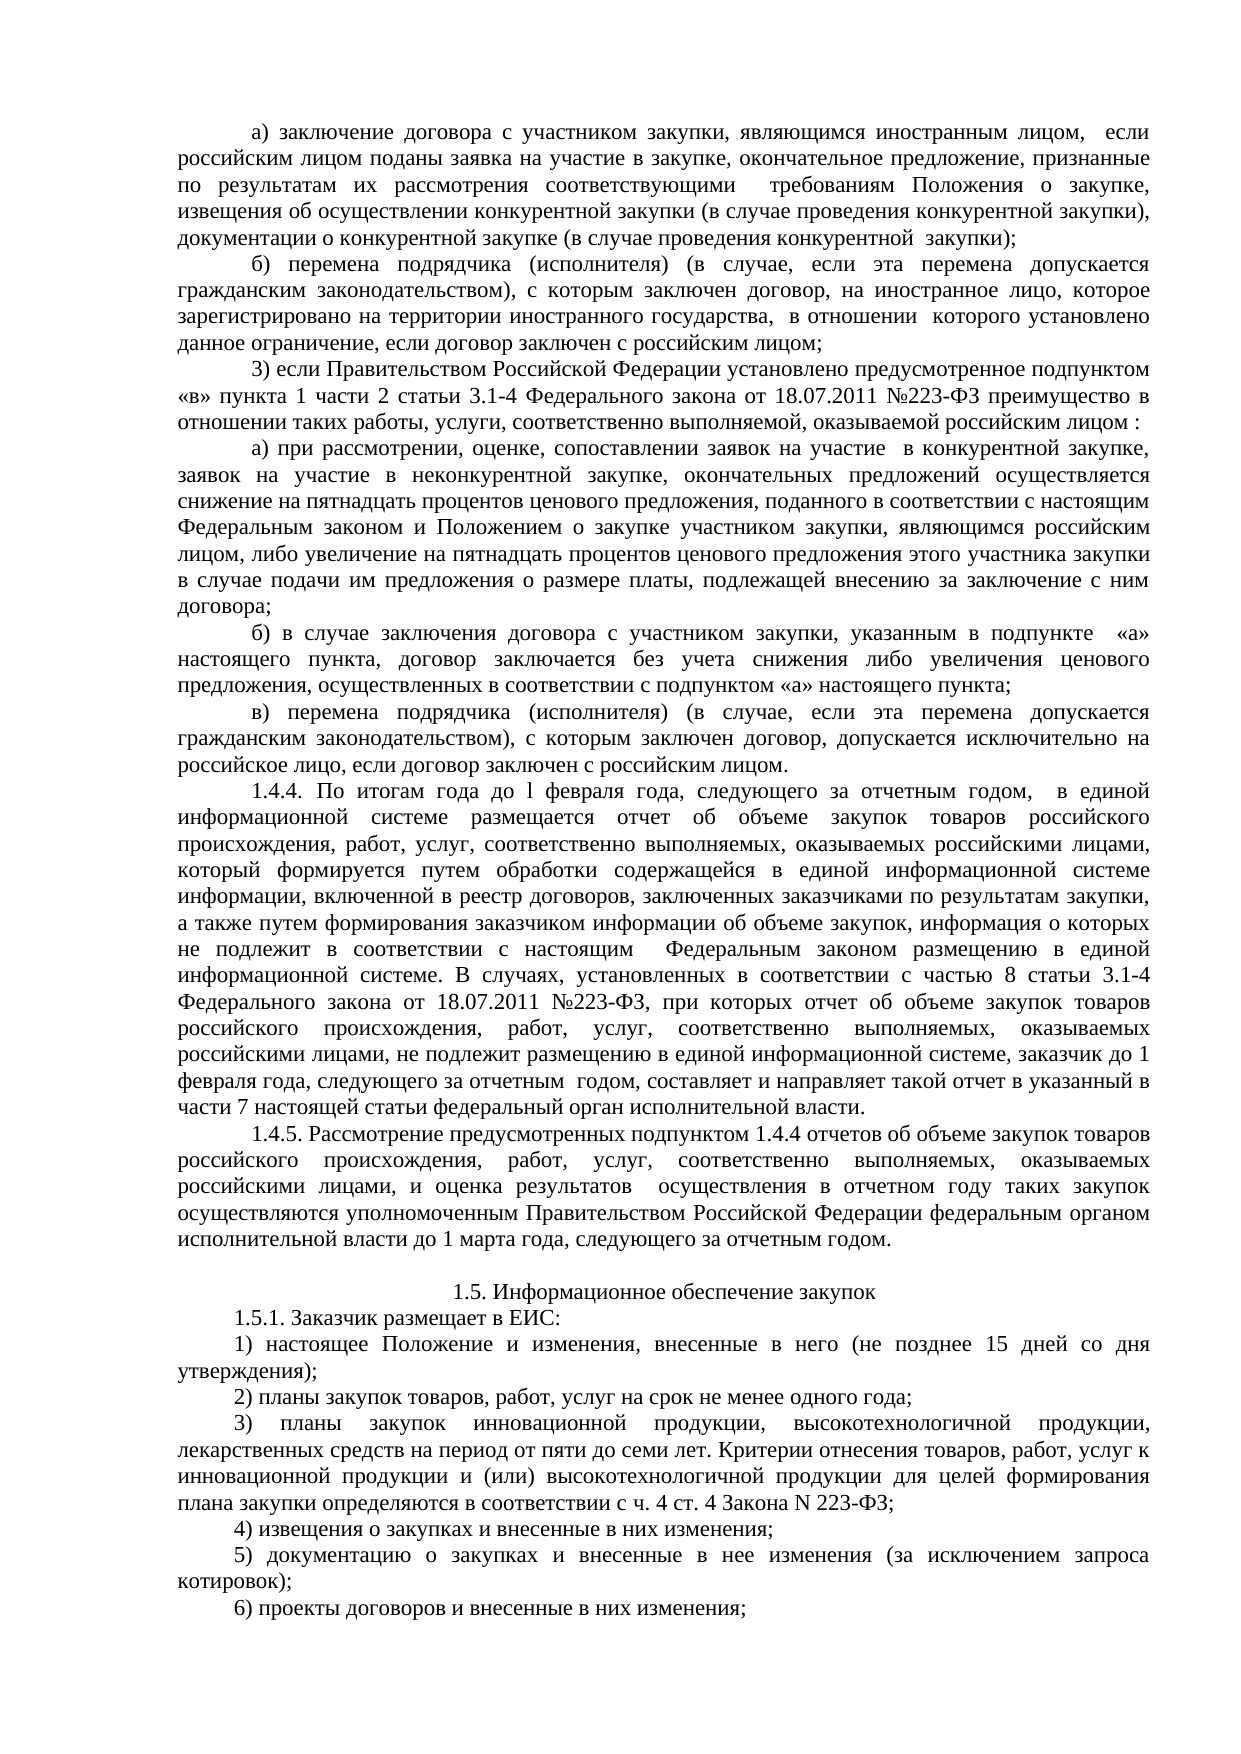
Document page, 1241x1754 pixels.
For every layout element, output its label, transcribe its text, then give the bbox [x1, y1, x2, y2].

text 1.4.4. По итогам года до l февраля года, следующего за отчетным годом, в единой информационной системе размещается отчет об объеме закупок товаров российского происхождения, работ, услуг, соответственно выполняемых, оказываемых российскими лицами, который формируется путем обработки содержащейся в единой информационной системе информации, включенной в реестр договоров, заключенных заказчиками по результатам закупки, а также путем формирования заказчиком информации об объеме закупок, информация о которых не подлежит в соответствии с настоящим Федеральным законом размещению в единой информационной системе. В случаях, установленных в соответствии с частью 8 статьи 3.1-4 Федерального закона от 18.07.2011 №223-ФЗ, при которых отчет об объеме закупок товаров российского происхождения, работ, услуг, соответственно выполняемых, оказываемых российскими лицами, не подлежит размещению в единой информационной системе, заказчик до 1 февраля года, следующего за отчетным годом, составляет и направляет такой отчет в указанный в части 7 настоящей статьи федеральный орган исполнительной власти. [177, 777, 1152, 1119]
text 3) планы закупок инновационной продукции, высокотехнологичной продукции, лекарственных средств на период от пяти до семи лет. Критерии отнесения товаров, работ, услуг к инновационной продукции и (или) высокотехнологичной продукции для целей формирования плана закупки определяются в соответствии с ч. 4 ст. 4 Закона N 223-ФЗ; [177, 1409, 1152, 1515]
text 3) если Правительством Российской Федерации установлено предусмотренное подпунктом «в» пункта 1 части 2 статьи 3.1-4 Федерального закона от 18.07.2011 №223-ФЗ преимущество в отношении таких работы, услуги, соответственно выполняемой, оказываемой российским лицом : [177, 355, 1152, 434]
text а) заключение договора с участником закупки, являющимся иностранным лицом, если российским лицом поданы заявка на участие в закупке, окончательное предложение, признанные по результатам их рассмотрения соответствующими требованиям Положения о закупке, извещения об осуществлении конкурентной закyпки (в случае проведения конкурентной закупки), документации о конкурентной закупке (в случае проведения конкуpeнтной закупки); [177, 118, 1152, 250]
text 1.5.1. Заказчик размещает в ЕИС: [177, 1304, 1152, 1330]
text б) в случае заключения договора с участником закупки, указанным в подпункте «а» настоящего пункта, договор заключается без учета снижения либо увеличения ценового предложения, осуществленных в соответствии с подпунктом «а» настоящего пункта; [177, 619, 1152, 698]
text 6) проекты договоров и внесенные в них изменения; [177, 1594, 1152, 1620]
text в) перемена подрядчика (исполнителя) (в случае, если эта перемена допускается гражданским законодательством), с которым заключен договор, допускается исключительно на российское лицо, если договор заключен с российским лицом. [177, 698, 1152, 777]
text 2) планы закупок товаров, работ, услуг на срок не менее одного года; [177, 1383, 1152, 1409]
text б) перемена подрядчика (исполнителя) (в случае, ecли эта перемена допускается гражданским законодательством), с которым заключен договор, на иностраннoe лицо, которое зарегистрировано на территории иностранного государства, в отношении которого установлено данное ограничение, если договор заключен с российским лицом; [177, 250, 1152, 355]
text 1) настоящее Положение и изменения, внесенные в него (не позднее 15 дней со дня утверждения); [177, 1330, 1152, 1383]
text 1.5. Информационное обеспечение закупок [177, 1278, 1152, 1304]
text 4) извещения о закупках и внесенные в них изменения; [177, 1515, 1152, 1541]
text а) при рассмотрении, оценке, сопоставлении заявок на участие в конкурентной закупке, заявок на участие в неконкурентной закупке, окончательных предложений осуществляется снижение на пятнадцать процентов ценового предложения, поданного в соответствии с настоящим Федеральным законом и Положением о закупке участником закупки, являющимся российским лицом, либо увеличение на пятнадцать процентов ценового предложения этого участника закупки в случае подачи им предложения о размере платы, подлежащей внесению за заключение с ним договора; [177, 434, 1152, 619]
text 1.4.5. Рассмотрение предусмотренных подпунктом 1.4.4 отчетов об объеме закупок товаров российского происхождения, работ, услуг, cooтветственнo выполняемых, оказываемых российскими лицами, и оценка результатов осуществления в отчетном году таких закупок осуществляются уполномоченным Правительством Российской Федерации федеральным органом исполнительной власти до 1 мapтa года, следующего за отчетным годом. [177, 1119, 1152, 1251]
text 5) документацию о закупках и внесенные в нее изменения (за исключением запроса котировок); [177, 1541, 1152, 1594]
